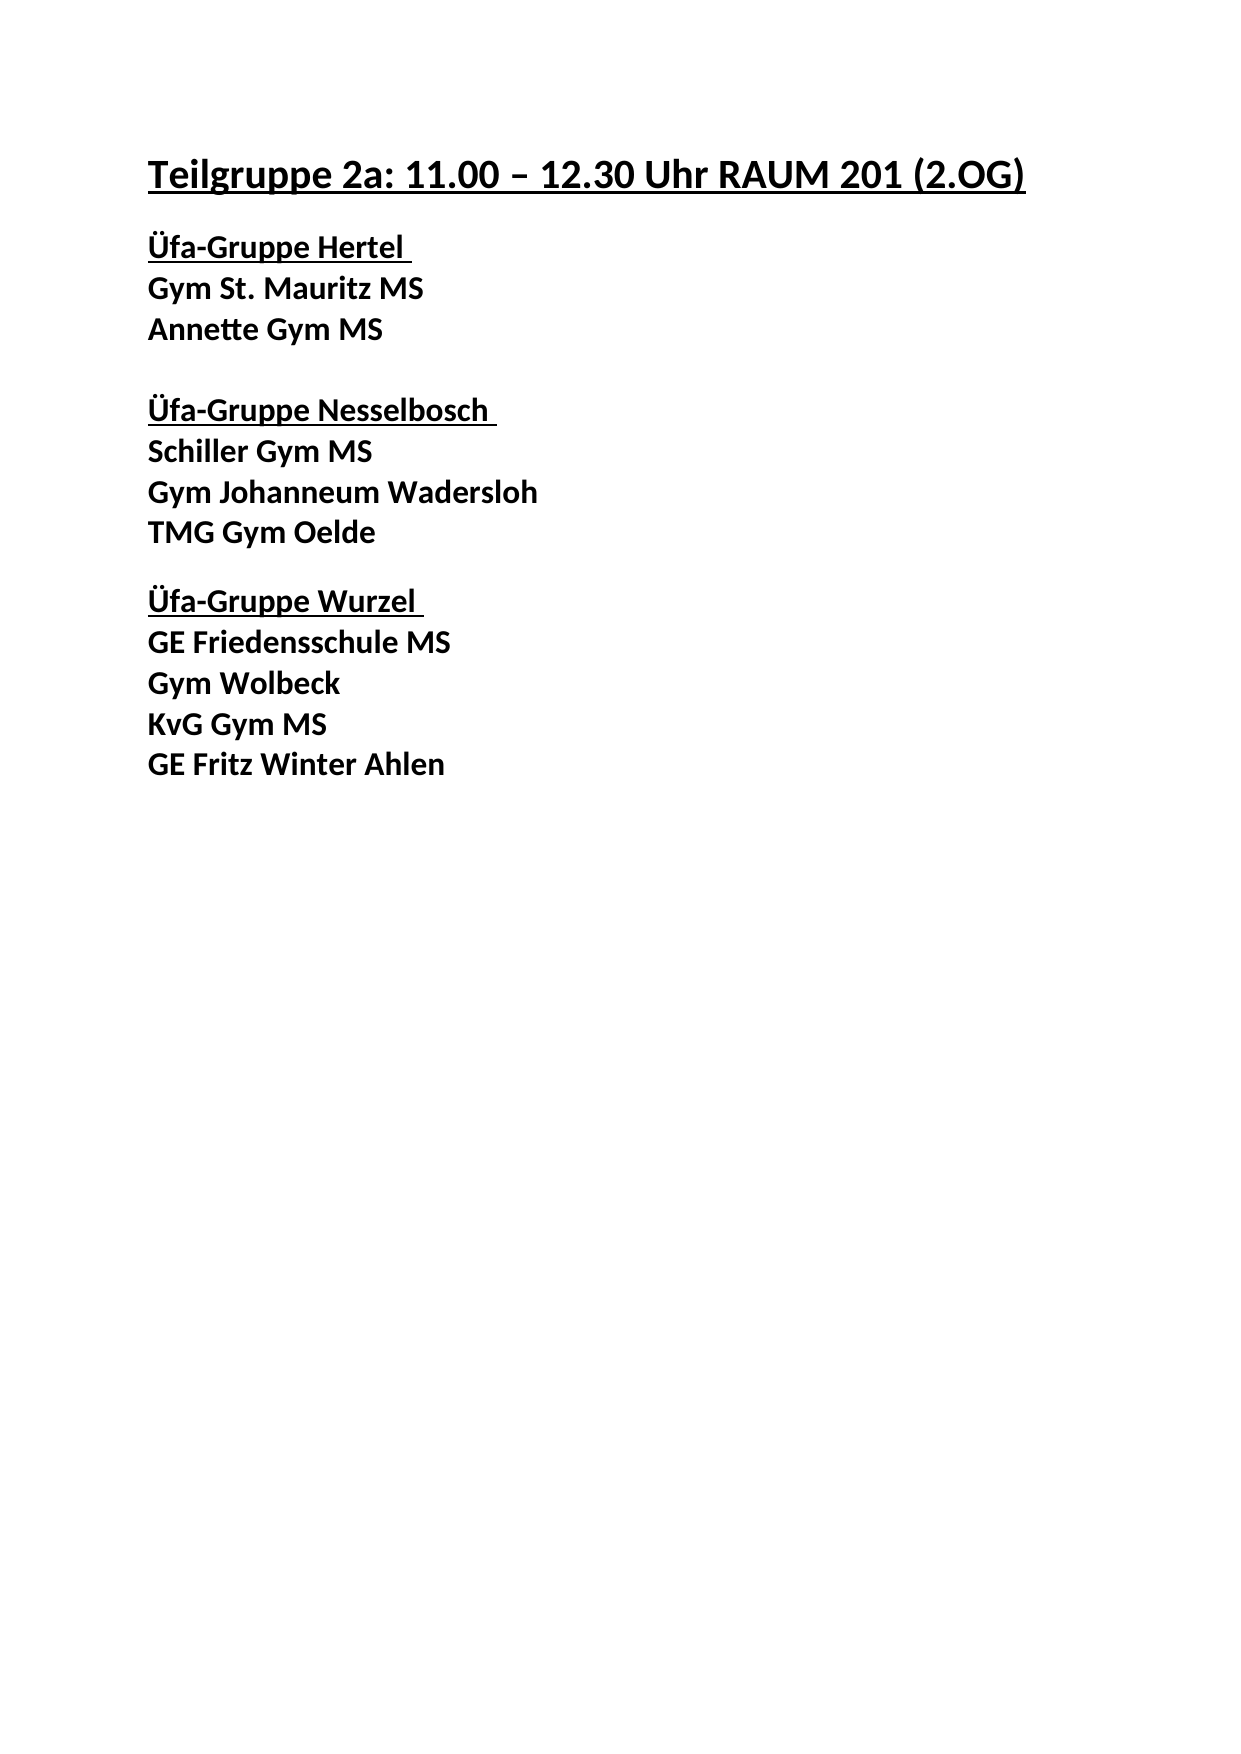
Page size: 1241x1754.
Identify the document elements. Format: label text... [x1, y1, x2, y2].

text GE Friedensschule MS [148, 621, 1093, 662]
text Schiller Gym MS [148, 430, 1093, 471]
text Üfa-Gruppe Nesselbosch [148, 389, 1093, 430]
text GE Fritz Winter Ahlen [148, 743, 1093, 784]
text Üfa-Gruppe Wurzel [148, 580, 1093, 621]
text Gym Wolbeck [148, 662, 1093, 702]
text TMG Gym Oelde [148, 512, 1093, 552]
text KvG Gym MS [148, 702, 1093, 743]
text Gym Johanneum Wadersloh [148, 471, 1093, 512]
text Gym St. Mauritz MS [148, 267, 1093, 308]
text Üfa-Gruppe Hertel [148, 226, 1093, 267]
text Teilgruppe 2a: 11.00 – 12.30 Uhr RAUM 201 (2.OG) [148, 148, 1093, 198]
text Annette Gym MS [148, 308, 1093, 349]
